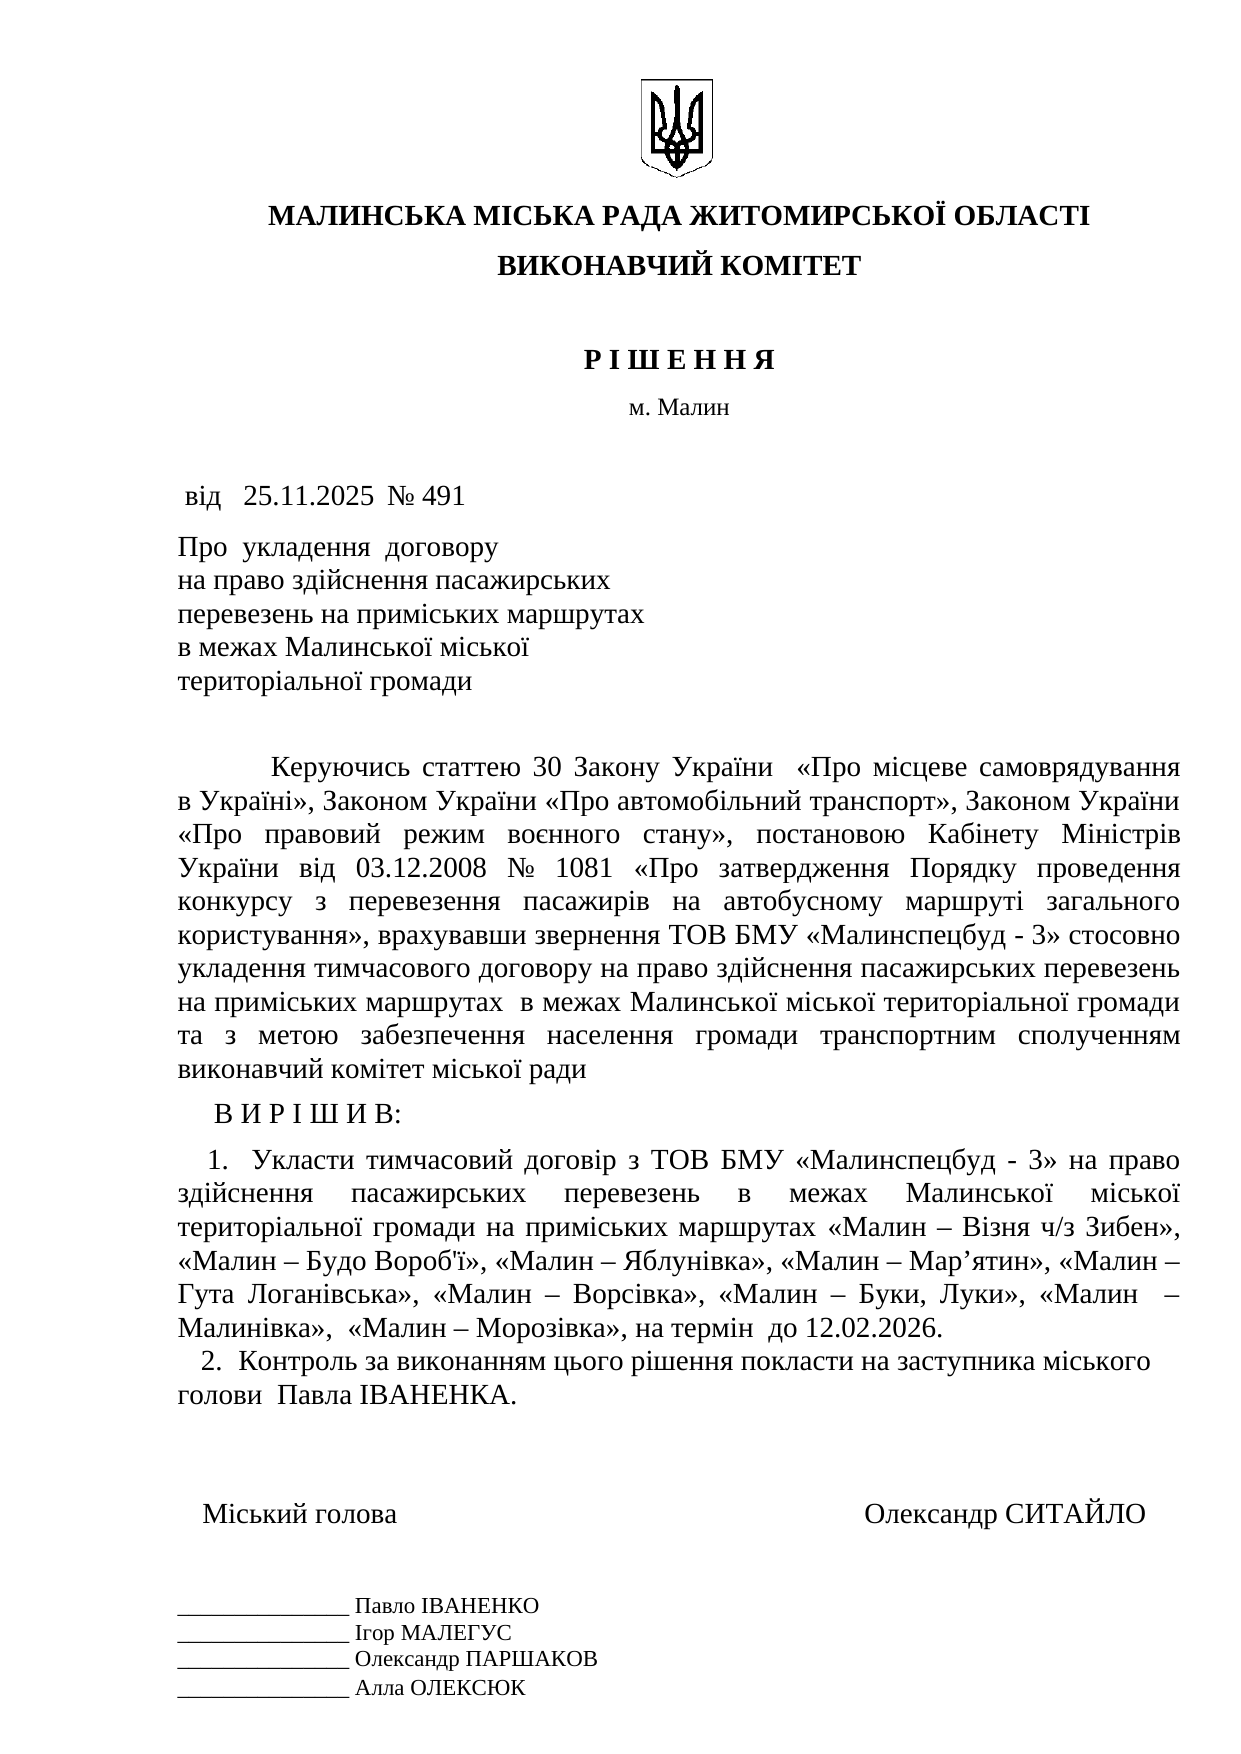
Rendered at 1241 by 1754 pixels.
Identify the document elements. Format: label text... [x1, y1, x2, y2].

text голови Павла ІВАНЕНКА. [177, 1377, 1181, 1410]
text ВИКОНАВЧИЙ КОМІТЕТ [177, 248, 1181, 282]
text Міський голова Олександр СИТАЙЛО [185, 1497, 1181, 1530]
text м. Малин [177, 392, 1181, 421]
text від 25.11.2025 № 491 [177, 478, 1181, 512]
text _______________ Ігор МАЛЕГУС [177, 1619, 1181, 1645]
text Про укладення договору [177, 529, 1181, 562]
text Р І Ш Е Н Н Я [177, 342, 1181, 375]
text територіальної громади [177, 663, 1181, 696]
text В И Р І Ш И В: [177, 1097, 1181, 1130]
text Керуючись статтею 30 Закону України «Про місцеве самоврядування в Україні», Законом України «Про автомобільний транспорт», Законом України «Про правовий режим воєнного стану», постановою Кабінету Міністрів України від 03.12.2008 № 1081 «Про затвердження Порядку проведення конкурсу з перевезення пасажирів на автобусному маршруті загального користування», врахувавши звернення ТОВ БМУ «Малинспецбуд - 3» стосовно укладення тимчасового договору на право здійснення пасажирських перевезень на приміських маршрутах в межах Малинської міської територіальної громади та з метою забезпечення населення громади транспортним сполученням виконавчий комітет міської ради [177, 917, 1181, 1084]
text в межах Малинської міської [177, 629, 1181, 663]
text МАЛИНСЬКА МІСЬКА РАДА ЖИТОМИРСЬКОЇ ОБЛАСТІ [177, 198, 1181, 232]
text _______________ Алла ОЛЕКСЮК [177, 1672, 1181, 1700]
text _______________ Олександр ПАРШАКОВ [177, 1645, 1181, 1672]
text на право здійснення пасажирських [177, 562, 1181, 596]
text Керуючись статтею 30 Закону України «Про місцеве самоврядування в Україні», Законом України «Про автомобільний транспорт», Законом України «Про правовий режим воєнного стану», постановою Кабінету Міністрів України від 03.12.2008 № 1081 «Про затвердження Порядку проведення конкурсу з перевезення пасажирів на автобусному маршруті загального користування», врахувавши звернення ТОВ БМУ «Малинспецбуд - 3» стосовно укладення тимчасового договору на право здійснення пасажирських перевезень на приміських маршрутах в межах Малинської міської територіальної громади та з метою забезпечення населення громади транспортним сполученням виконавчий комітет міської ради [177, 749, 1181, 883]
list Укласти тимчасовий договір з ТОВ БМУ «Малинспецбуд - 3» на право здійснення пасажирських перевезень в межах Малинської міської територіальної громади на приміських маршрутах «Малин – Візня ч/з Зибен», «Малин – Будо Вороб'ї», «Малин – Яблунівка», «Малин – Мар’ятин», «Малин – Гута Логанівська», «Малин – Ворсівка», «Малин – Буки, Луки», «Малин – Малинівка», «Малин – Морозівка», на термін до 12.02.2026. [177, 1142, 1181, 1343]
text _______________ Павло ІВАНЕНКО [177, 1592, 1181, 1619]
text перевезень на приміських маршрутах [177, 596, 1181, 629]
picture [639, 78, 714, 179]
list Контроль за виконанням цього рішення покласти на заступника міського [201, 1343, 1181, 1377]
